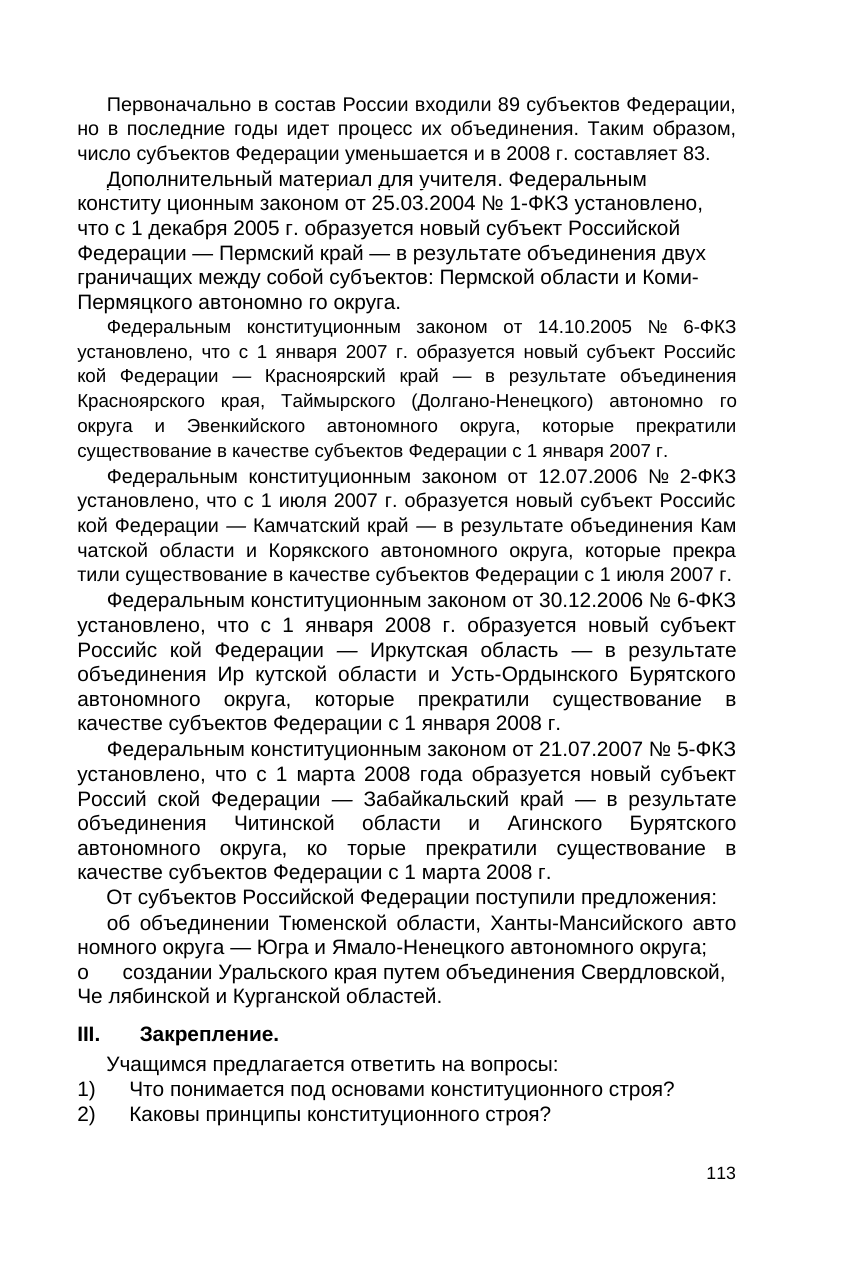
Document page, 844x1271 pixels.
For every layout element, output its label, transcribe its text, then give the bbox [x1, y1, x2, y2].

list Что понимается под основами конституционного строя? [77, 1077, 737, 1101]
list Закрепление. [77, 1021, 737, 1045]
text Федеральным конституционным законом от 30.12.2006 № 6-ФКЗ установлено, что с 1 января 2008 г. образуется новый субъект Российс­ кой Федерации — Иркутская область — в результате объединения Ир­ кутской области и Усть-Ордынского Бурятского автономного округа, которые прекратили существование в качестве субъектов Федерации с 1 января 2008 г. [77, 588, 737, 735]
text Учащимся предлагается ответить на вопросы: [106, 1052, 737, 1076]
list создании Уральского края путем объединения Свердловской, Че­ лябинской и Курганской областей. [77, 961, 737, 1008]
text 113 [706, 1163, 737, 1183]
text Федеральным конституционным законом от 21.07.2007 № 5-ФКЗ установлено, что с 1 марта 2008 года образуется новый субъект Россий­ ской Федерации — Забайкальский край — в результате объединения Читинской области и Агинского Бурятского автономного округа, ко­ торые прекратили существование в качестве субъектов Федерации с 1 марта 2008 г. [77, 737, 737, 884]
text Дополнительный материал для учителя. Федеральным конститу­ ционным законом от 25.03.2004 № 1-ФКЗ установлено, что с 1 декабря 2005 г. образуется новый субъект Российской Федерации — Пермский край — в результате объединения двух граничащих между собой субъектов: Пермской области и Коми-Пермяцкого автономно­ го округа. [77, 167, 733, 313]
text От субъектов Российской Федерации поступили предложения: [106, 885, 737, 909]
text Первоначально в состав России входили 89 субъектов Федерации, но в последние годы идет процесс их объединения. Таким образом, число субъектов Федерации уменьшается и в 2008 г. составляет 83. [77, 92, 737, 164]
text Федеральным конституционным законом от 14.10.2005 № 6-ФКЗ установлено, что с 1 января 2007 г. образуется новый субъект Российс­ кой Федерации — Красноярский край — в результате объединения Красноярского края, Таймырского (Долгано-Ненецкого) автономно­ го округа и Эвенкийского автономного округа, которые прекратили существование в качестве субъектов Федерации с 1 января 2007 г. [77, 316, 737, 461]
text Федеральным конституционным законом от 12.07.2006 № 2-ФКЗ установлено, что с 1 июля 2007 г. образуется новый субъект Российс­ кой Федерации — Камчатский край — в результате объединения Кам­ чатской области и Корякского автономного округа, которые прекра­ тили существование в качестве субъектов Федерации с 1 июля 2007 г. [77, 464, 737, 586]
text об объединении Тюменской области, Ханты-Мансийского авто­ номного округа — Югра и Ямало-Ненецкого автономного округа; [77, 911, 737, 958]
list Каковы принципы конституционного строя? [77, 1102, 737, 1126]
